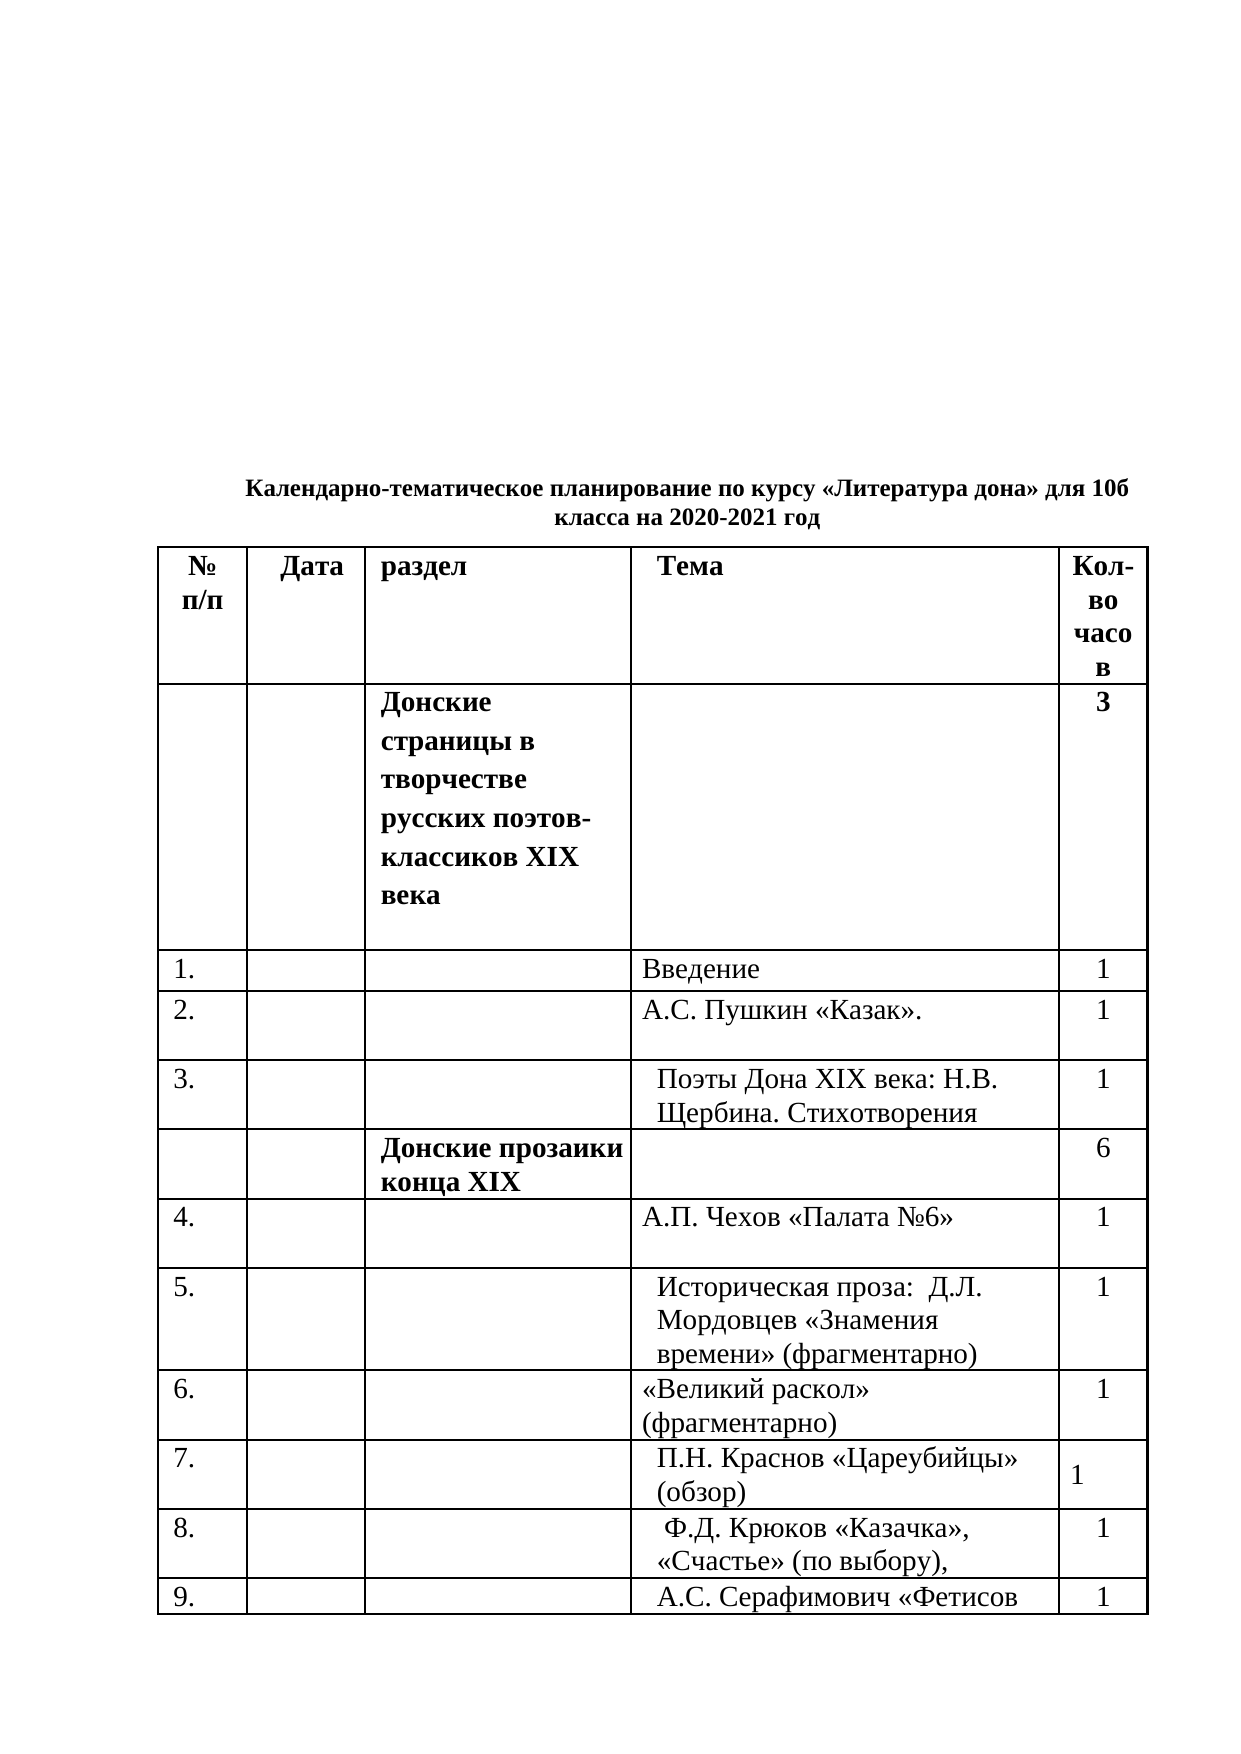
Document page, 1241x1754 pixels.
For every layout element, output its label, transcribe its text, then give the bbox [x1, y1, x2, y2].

table_cell А.С. Пушкин «Казак». [632, 992, 1058, 1059]
table_cell [366, 1200, 630, 1267]
table_cell [159, 1441, 246, 1508]
table_cell [159, 1269, 246, 1369]
text Календарно-тематическое планирование по курсу «Литература дона» для 10б класса на 2020-2021 год [223, 473, 1152, 531]
table_cell Поэты Дона XIX века: Н.В. Щербина. Стихотворения [632, 1061, 1058, 1128]
table_cell Донские страницы в творчестве русских поэтов-классиков XIX века [366, 685, 630, 949]
table_cell А.П. Чехов «Палата №6» [632, 1200, 1058, 1267]
table_cell [159, 1371, 246, 1438]
table_cell [159, 951, 246, 990]
table_cell [159, 1510, 246, 1577]
table_header Тема [632, 548, 1058, 682]
table_cell 1 [1060, 1510, 1146, 1577]
table_cell Ф.Д. Крюков «Казачка», «Счастье» (по выбору), [632, 1510, 1058, 1577]
table_cell 1 [1060, 1579, 1146, 1612]
table_cell 1 [1060, 1061, 1146, 1128]
table_cell [159, 992, 246, 1059]
table_cell [248, 951, 364, 990]
table_header раздел [366, 548, 630, 682]
table_cell 1 [1060, 1269, 1146, 1369]
table_cell [248, 1441, 364, 1508]
table_cell [632, 685, 1058, 949]
table_cell [159, 1130, 246, 1197]
table_header № п/п [159, 548, 246, 682]
table_cell [366, 1371, 630, 1438]
table_cell [248, 1371, 364, 1438]
table_cell 1 [1060, 1371, 1146, 1438]
table_cell [366, 951, 630, 990]
table_cell [632, 1130, 1058, 1197]
table_header Дата [248, 548, 364, 682]
table_cell [366, 1441, 630, 1508]
table_cell [366, 1579, 381, 1612]
table_cell [248, 1510, 364, 1577]
table_cell Донские прозаики конца XIX [366, 1130, 630, 1197]
table_cell [248, 1269, 364, 1369]
table_cell Историческая проза: Д.Л. Мордовцев «Знамения времени» (фрагментарно) [632, 1269, 1058, 1369]
table_cell [248, 1579, 364, 1612]
table_cell [248, 1061, 364, 1128]
table_cell 3 [1060, 685, 1146, 949]
table_cell 1 [1060, 951, 1146, 990]
table_cell [248, 1130, 364, 1197]
table_cell [159, 685, 246, 949]
table_cell [366, 1510, 630, 1577]
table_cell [632, 1579, 1058, 1612]
table_cell [248, 685, 364, 949]
table_header Кол-во часов [1060, 548, 1146, 682]
table_cell [248, 1200, 364, 1267]
table_cell [366, 1269, 630, 1369]
table_cell 1 [1060, 992, 1146, 1059]
table_cell 1 [1060, 1200, 1146, 1267]
table_cell 1 [1060, 1441, 1146, 1508]
table_cell [366, 1061, 630, 1128]
table_cell 6 [1060, 1130, 1146, 1197]
table_cell [159, 1200, 246, 1267]
table_cell [248, 992, 364, 1059]
table_cell Введение [632, 951, 1058, 990]
table_cell [366, 992, 630, 1059]
table_cell [159, 1579, 246, 1612]
table_cell П.Н. Краснов «Цареубийцы» (обзор) [632, 1441, 1058, 1508]
table_cell [159, 1061, 246, 1128]
